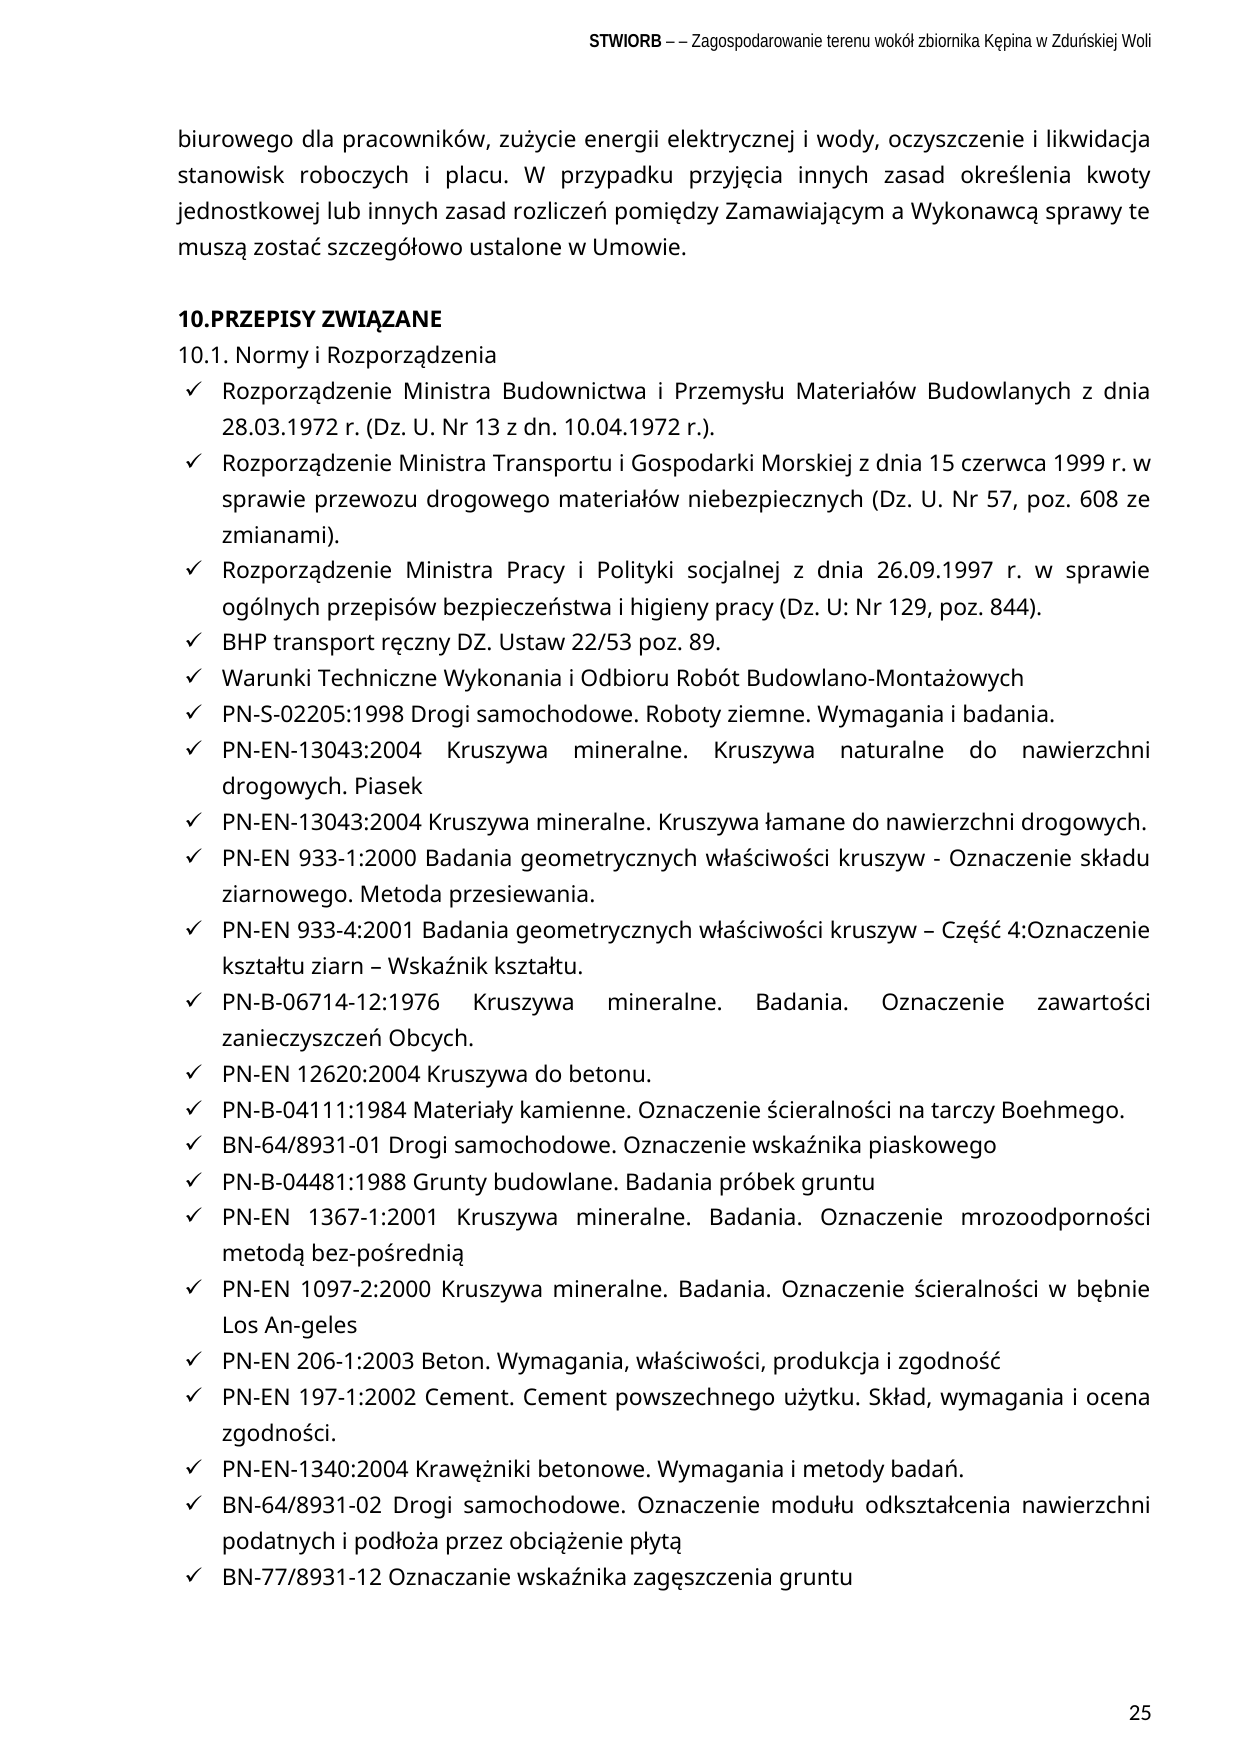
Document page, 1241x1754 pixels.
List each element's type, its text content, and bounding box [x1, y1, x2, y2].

list BN-64/8931-02 Drogi samochodowe. Oznaczenie modułu odkształcenia nawierzchni podatnych i podłoża przez obciążenie płytą [184, 1489, 1152, 1556]
list BN-77/8931-12 Oznaczanie wskaźnika zagęszczenia gruntu [184, 1561, 1152, 1592]
list PN-EN 12620:2004 Kruszywa do betonu. [184, 1058, 1152, 1089]
list PN-B-04481:1988 Grunty budowlane. Badania próbek gruntu [184, 1165, 1152, 1197]
list PN-EN 1097-2:2000 Kruszywa mineralne. Badania. Oznaczenie ścieralności w bębnie Los An-geles [184, 1273, 1152, 1340]
list PN-EN 206-1:2003 Beton. Wymagania, właściwości, produkcja i zgodność [184, 1345, 1152, 1376]
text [177, 123, 1152, 262]
list PN-EN-13043:2004 Kruszywa mineralne. Kruszywa łamane do nawierzchni drogowych. [184, 806, 1152, 837]
list PN-B-06714-12:1976 Kruszywa mineralne. Badania. Oznaczenie zawartości zanieczyszczeń Obcych. [184, 986, 1152, 1053]
list Rozporządzenie Ministra Budownictwa i Przemysłu Materiałów Budowlanych z dnia 28.03.1972 r. (Dz. U. Nr 13 z dn. 10.04.1972 r.). [184, 375, 1152, 442]
text 10.1. Normy i Rozporządzenia [177, 339, 1152, 370]
list PN-B-04111:1984 Materiały kamienne. Oznaczenie ścieralności na tarczy Boehmego. [184, 1093, 1152, 1125]
list PN-EN 933-4:2001 Badania geometrycznych właściwości kruszyw – Część 4:Oznaczenie kształtu ziarn – Wskaźnik kształtu. [184, 914, 1152, 981]
list PN-EN 933-1:2000 Badania geometrycznych właściwości kruszyw - Oznaczenie składu ziarnowego. Metoda przesiewania. [184, 842, 1152, 909]
list Rozporządzenie Ministra Pracy i Polityki socjalnej z dnia 26.09.1997 r. w sprawie ogólnych przepisów bezpieczeństwa i higieny pracy (Dz. U: Nr 129, poz. 844). [184, 554, 1152, 622]
list Rozporządzenie Ministra Transportu i Gospodarki Morskiej z dnia 15 czerwca 1999 r. w sprawie przewozu drogowego materiałów niebezpiecznych (Dz. U. Nr 57, poz. 608 ze zmianami). [184, 447, 1152, 550]
list PN-EN 197-1:2002 Cement. Cement powszechnego użytku. Skład, wymagania i ocena zgodności. [184, 1381, 1152, 1448]
list BHP transport ręczny DZ. Ustaw 22/53 poz. 89. [184, 626, 1152, 658]
list BN-64/8931-01 Drogi samochodowe. Oznaczenie wskaźnika piaskowego [184, 1129, 1152, 1161]
list PN-EN-1340:2004 Krawężniki betonowe. Wymagania i metody badań. [184, 1453, 1152, 1484]
list PN-S-02205:1998 Drogi samochodowe. Roboty ziemne. Wymagania i badania. [184, 698, 1152, 729]
list Warunki Techniczne Wykonania i Odbioru Robót Budowlano-Montażowych [184, 662, 1152, 693]
list PN-EN-13043:2004 Kruszywa mineralne. Kruszywa naturalne do nawierzchni drogowych. Piasek [184, 734, 1152, 801]
list PN-EN 1367-1:2001 Kruszywa mineralne. Badania. Oznaczenie mrozoodporności metodą bez-pośrednią [184, 1201, 1152, 1268]
text 10.PRZEPISY ZWIĄZANE [177, 303, 1152, 334]
